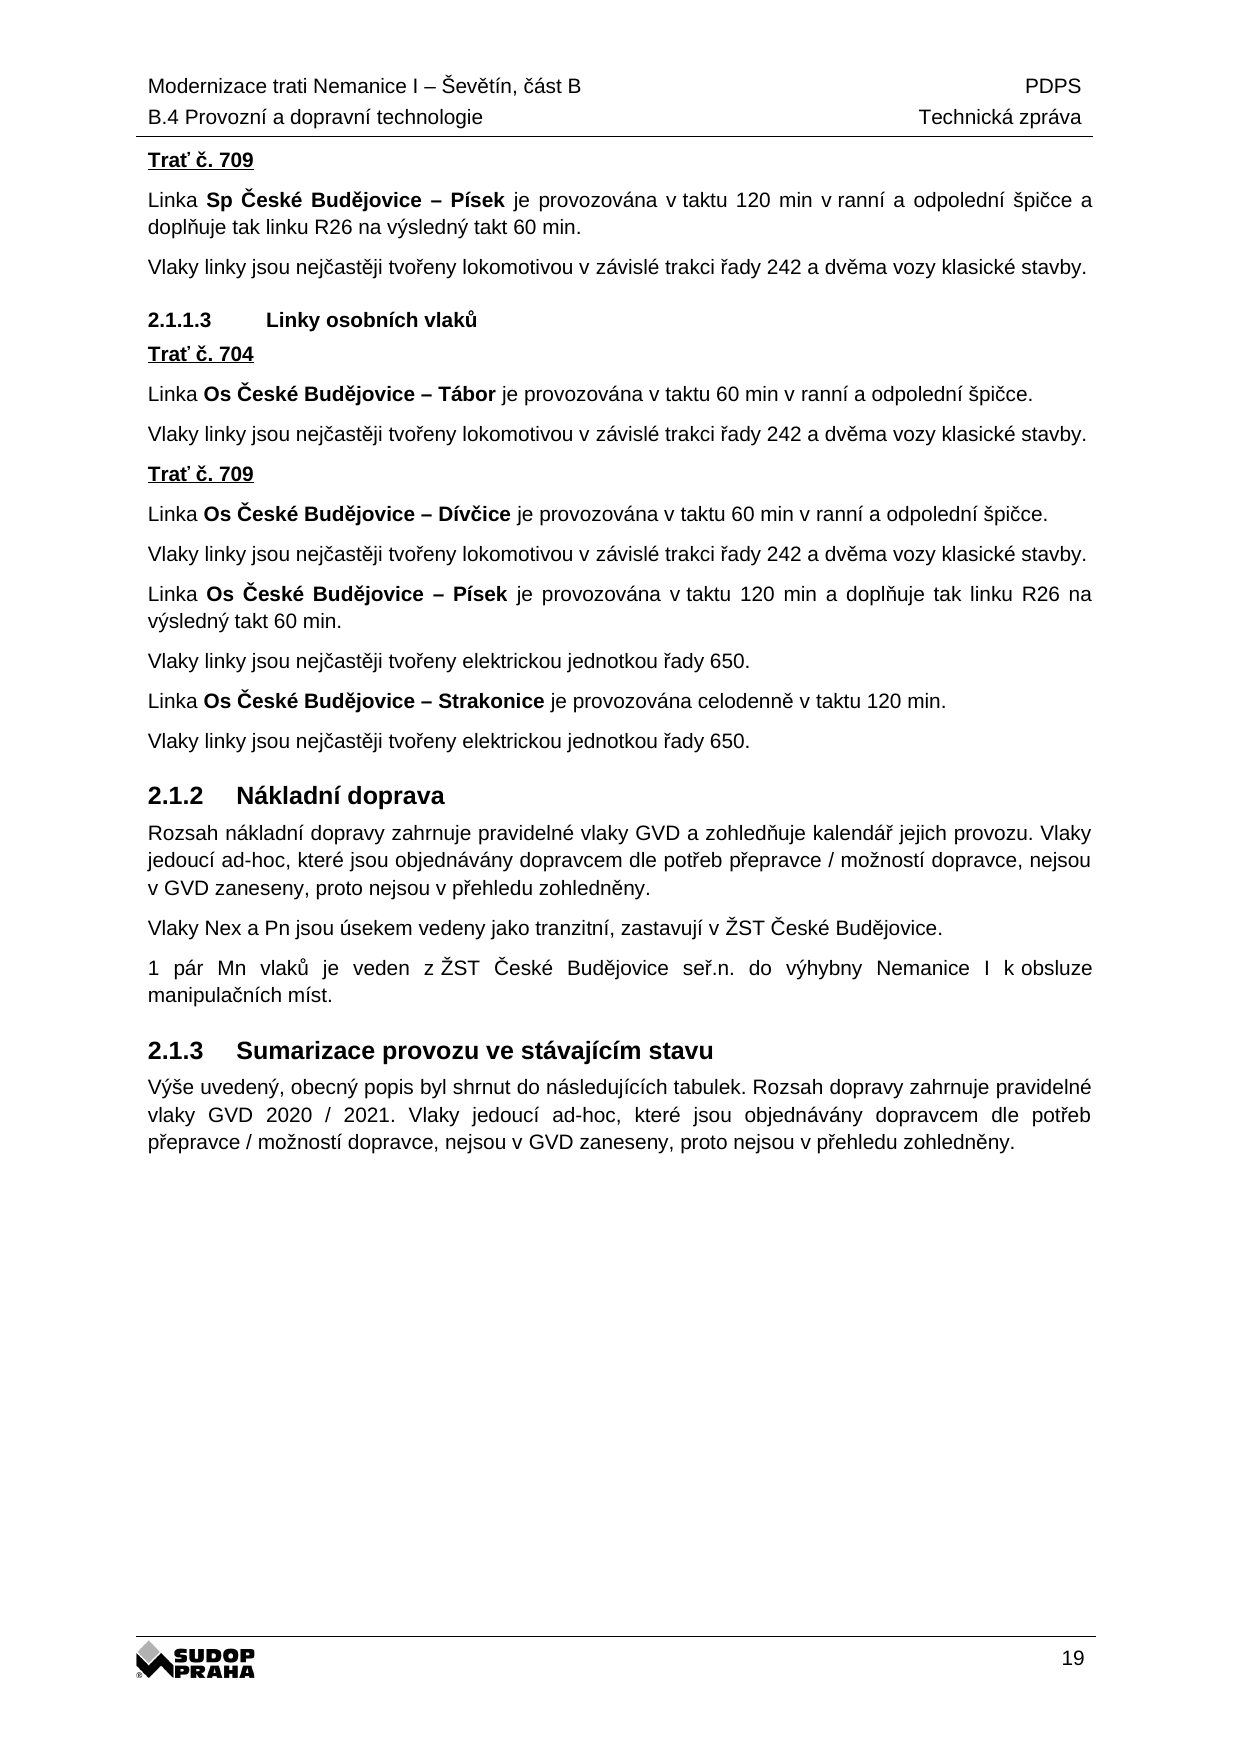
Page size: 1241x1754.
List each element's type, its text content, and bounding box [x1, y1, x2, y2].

text Vlaky linky jsou nejčastěji tvořeny lokomotivou v závislé trakci řady 242 a dvěma vozy klasické stavby. [148, 421, 1093, 445]
picture [136, 1640, 255, 1678]
text Trať č. 709 [148, 148, 1093, 172]
text Linka Os České Budějovice – Tábor je provozována v taktu 60 min v ranní a odpolední špičce. [148, 381, 1093, 405]
text Vlaky linky jsou nejčastěji tvořeny lokomotivou v závislé trakci řady 242 a dvěma vozy klasické stavby. [148, 541, 1093, 565]
text Linka Os České Budějovice – Strakonice je provozována celodenně v taktu 120 min. [148, 689, 1093, 713]
text Vlaky Nex a Pn jsou úsekem vedeny jako tranzitní, zastavují v ŽST České Budějovice. [148, 916, 1093, 939]
text Linka Os České Budějovice – Písek je provozována v taktu 120 min a doplňuje tak linku R26 na výsledný takt 60 min. [148, 581, 1093, 633]
subtitle Nákladní doprava [148, 781, 1093, 810]
subtitle Linky osobních vlaků [148, 308, 1093, 332]
text Vlaky linky jsou nejčastěji tvořeny elektrickou jednotkou řady 650. [148, 649, 1093, 673]
text Trať č. 704 [148, 341, 1093, 365]
text Výše uvedený, obecný popis byl shrnut do následujících tabulek. Rozsah dopravy zahrnuje pravidelné vlaky GVD 2020 / 2021. Vlaky jedoucí ad-hoc, které jsou objednávány dopravcem dle potřeb přepravce / možností dopravce, nejsou v GVD zaneseny, proto nejsou v přehledu zohledněny. [148, 1075, 1093, 1154]
text Linka Sp České Budějovice – Písek je provozována v taktu 120 min v ranní a odpolední špičce a doplňuje tak linku R26 na výsledný takt 60 min. [148, 188, 1093, 239]
text 1 pár Mn vlaků je veden z ŽST České Budějovice seř.n. do výhybny Nemanice I k obsluze manipulačních míst. [148, 956, 1093, 1007]
text Trať č. 709 [148, 461, 1093, 485]
subtitle Sumarizace provozu ve stávajícím stavu [148, 1036, 1093, 1064]
text Vlaky linky jsou nejčastěji tvořeny lokomotivou v závislé trakci řady 242 a dvěma vozy klasické stavby. [148, 255, 1093, 279]
text Linka Os České Budějovice – Dívčice je provozována v taktu 60 min v ranní a odpolední špičce. [148, 501, 1093, 525]
text Rozsah nákladní dopravy zahrnuje pravidelné vlaky GVD a zohledňuje kalendář jejich provozu. Vlaky jedoucí ad-hoc, které jsou objednávány dopravcem dle potřeb přepravce / možností dopravce, nejsou v GVD zaneseny, proto nejsou v přehledu zohledněny. [148, 821, 1093, 899]
text Vlaky linky jsou nejčastěji tvořeny elektrickou jednotkou řady 650. [148, 729, 1093, 753]
